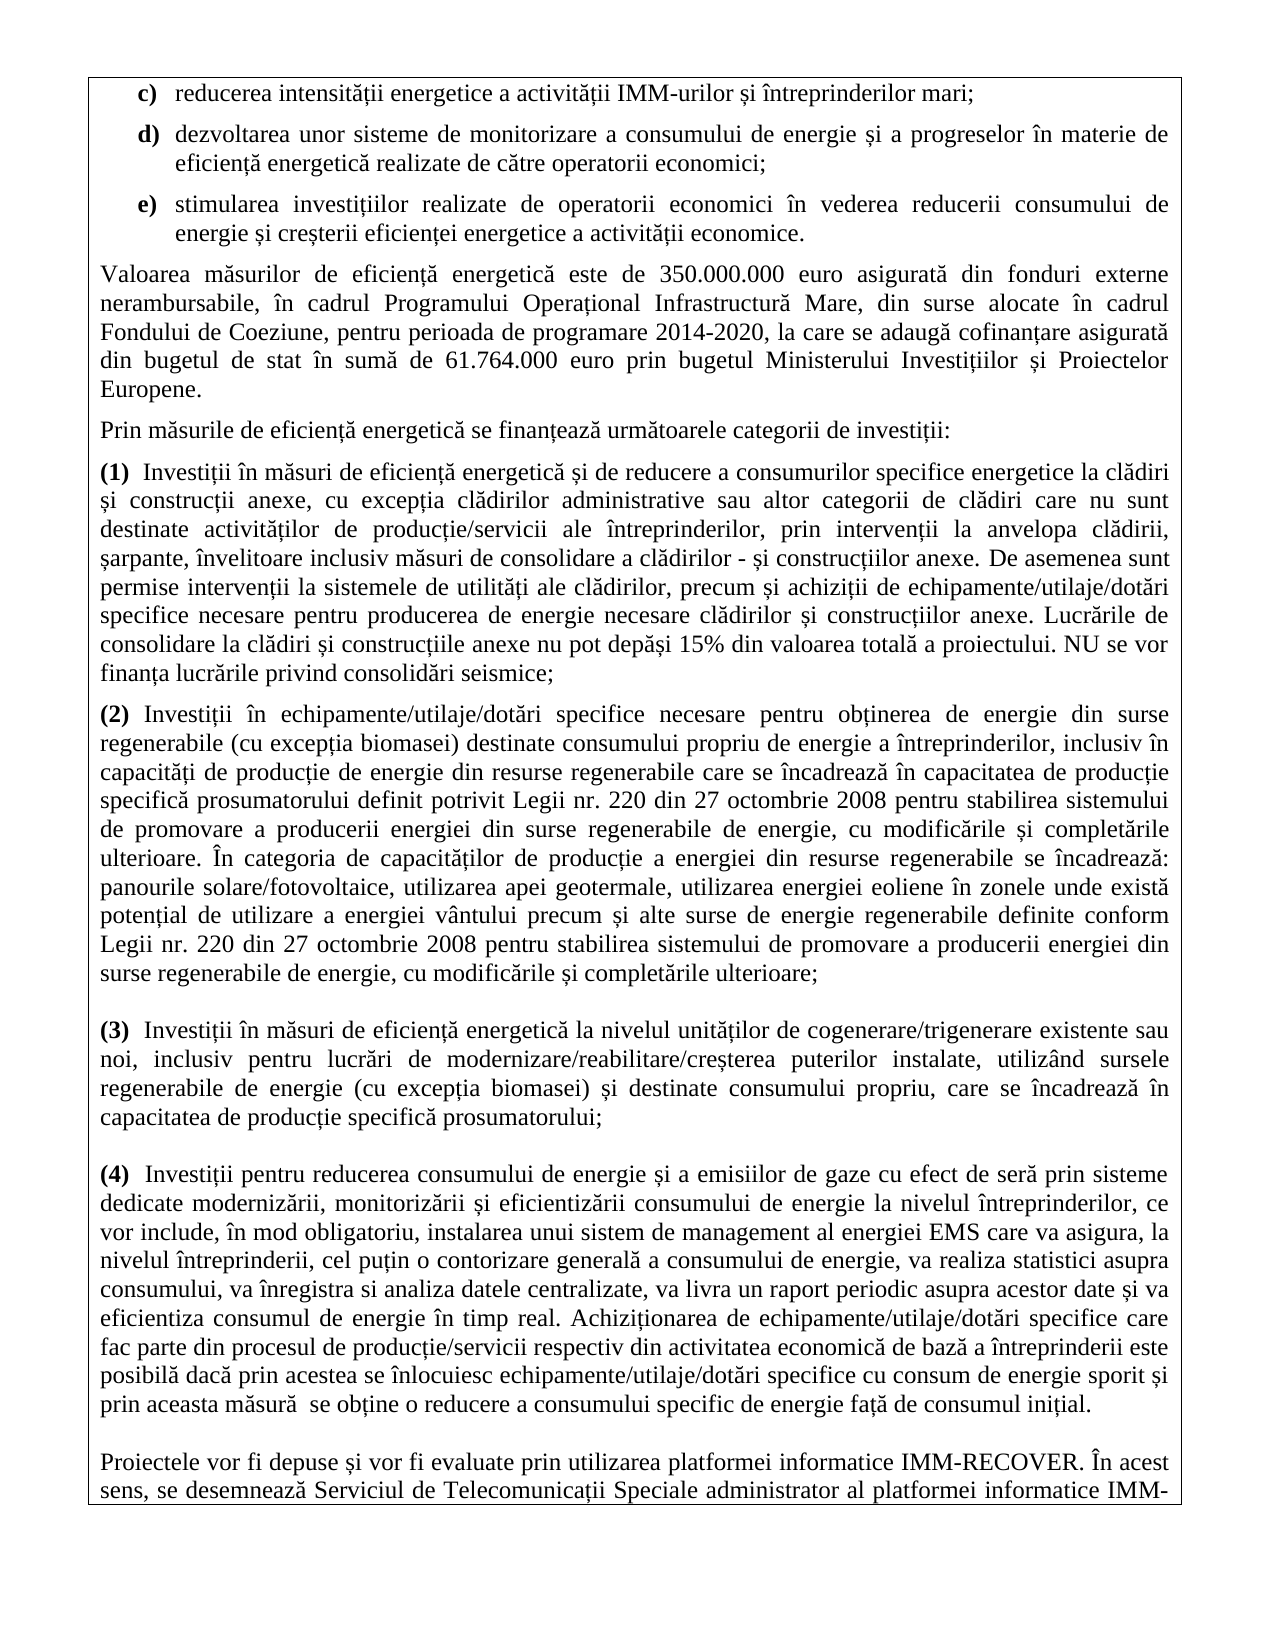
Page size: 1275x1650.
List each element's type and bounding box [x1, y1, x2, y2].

table_header [89, 78, 1181, 1504]
